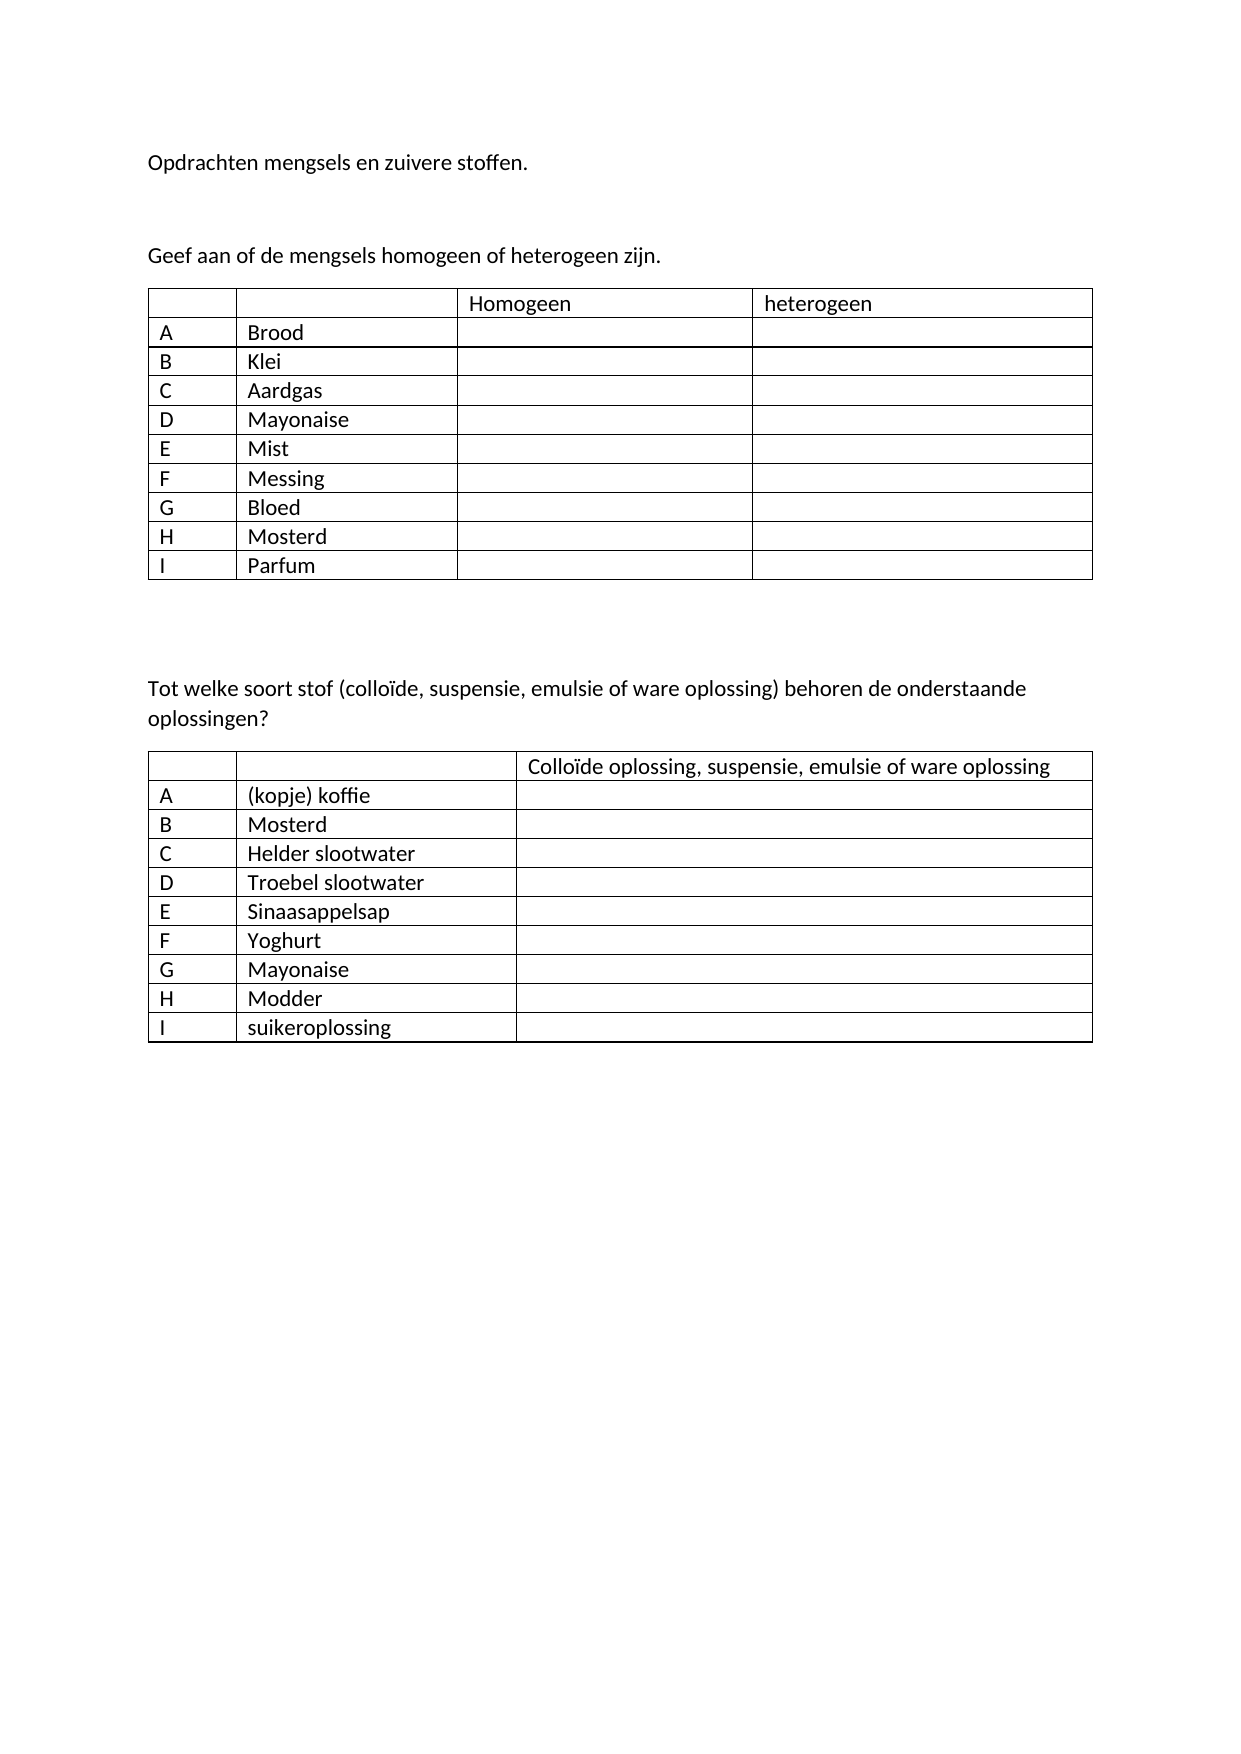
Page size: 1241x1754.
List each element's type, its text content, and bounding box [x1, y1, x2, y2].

table_cell G [149, 955, 236, 983]
table_cell F [149, 926, 236, 954]
table_cell D [149, 406, 236, 433]
table_cell [753, 464, 1092, 492]
table_cell [458, 348, 752, 375]
table_cell G [149, 493, 236, 521]
table_cell Messing [237, 464, 457, 492]
table_cell A [149, 781, 236, 809]
table_cell [517, 897, 1092, 925]
table_cell H [149, 984, 236, 1012]
table_cell H [149, 522, 236, 550]
table_cell I [149, 551, 236, 579]
table_cell [517, 1013, 1092, 1041]
table_cell [458, 376, 752, 404]
table_cell [517, 839, 1092, 867]
table_cell [517, 984, 1092, 1012]
table_cell [517, 926, 1092, 954]
table_header Colloïde oplossing, suspensie, emulsie of ware oplossing [517, 752, 1092, 780]
table_cell [753, 348, 1092, 375]
table_cell Bloed [237, 493, 457, 521]
table_header [149, 289, 236, 317]
table_cell (kopje) koffie [237, 781, 516, 809]
table_cell [458, 406, 752, 433]
table_header [149, 752, 236, 780]
table_cell [458, 464, 752, 492]
table_cell Mist [237, 435, 457, 463]
table_cell Mayonaise [237, 955, 516, 983]
table_cell Aardgas [237, 376, 457, 404]
table_cell Sinaasappelsap [237, 897, 516, 925]
text Opdrachten mengsels en zuivere stoffen. [148, 148, 1093, 176]
table_cell Modder [237, 984, 516, 1012]
table_header heterogeen [753, 289, 1092, 317]
table_cell [517, 810, 1092, 838]
table_cell B [149, 810, 236, 838]
table_cell [753, 522, 1092, 550]
table_cell [753, 318, 1092, 346]
table_cell Parfum [237, 551, 457, 579]
table_cell I [149, 1013, 236, 1041]
table_cell D [149, 868, 236, 896]
table_cell [753, 551, 1092, 579]
table_cell [458, 435, 752, 463]
table_cell C [149, 839, 236, 867]
table_cell [753, 406, 1092, 433]
table_header Homogeen [458, 289, 752, 317]
table_cell Troebel slootwater [237, 868, 516, 896]
table_cell Klei [237, 348, 457, 375]
table_header [237, 289, 457, 317]
table_cell [458, 522, 752, 550]
table_cell [517, 781, 1092, 809]
table_cell F [149, 464, 236, 492]
table_cell Brood [237, 318, 457, 346]
table_cell Mosterd [237, 810, 516, 838]
table_cell [753, 435, 1092, 463]
table_cell A [149, 318, 236, 346]
table_cell Mayonaise [237, 406, 457, 433]
table_cell Helder slootwater [237, 839, 516, 867]
table_cell B [149, 348, 236, 375]
table_cell [517, 868, 1092, 896]
table_cell Yoghurt [237, 926, 516, 954]
table_cell E [149, 897, 236, 925]
table_cell Mosterd [237, 522, 457, 550]
table_cell [753, 376, 1092, 404]
table_cell E [149, 435, 236, 463]
table_cell [458, 551, 752, 579]
table_cell [458, 318, 752, 346]
text Geef aan of de mengsels homogeen of heterogeen zijn. [148, 241, 1093, 269]
table_header [237, 752, 516, 780]
table_cell [517, 955, 1092, 983]
table_cell [458, 493, 752, 521]
table_cell suikeroplossing [237, 1013, 516, 1041]
text Tot welke soort stof (colloïde, suspensie, emulsie of ware oplossing) behoren de onderstaande oplossingen? [148, 674, 1093, 732]
table_cell [753, 493, 1092, 521]
table_cell C [149, 376, 236, 404]
